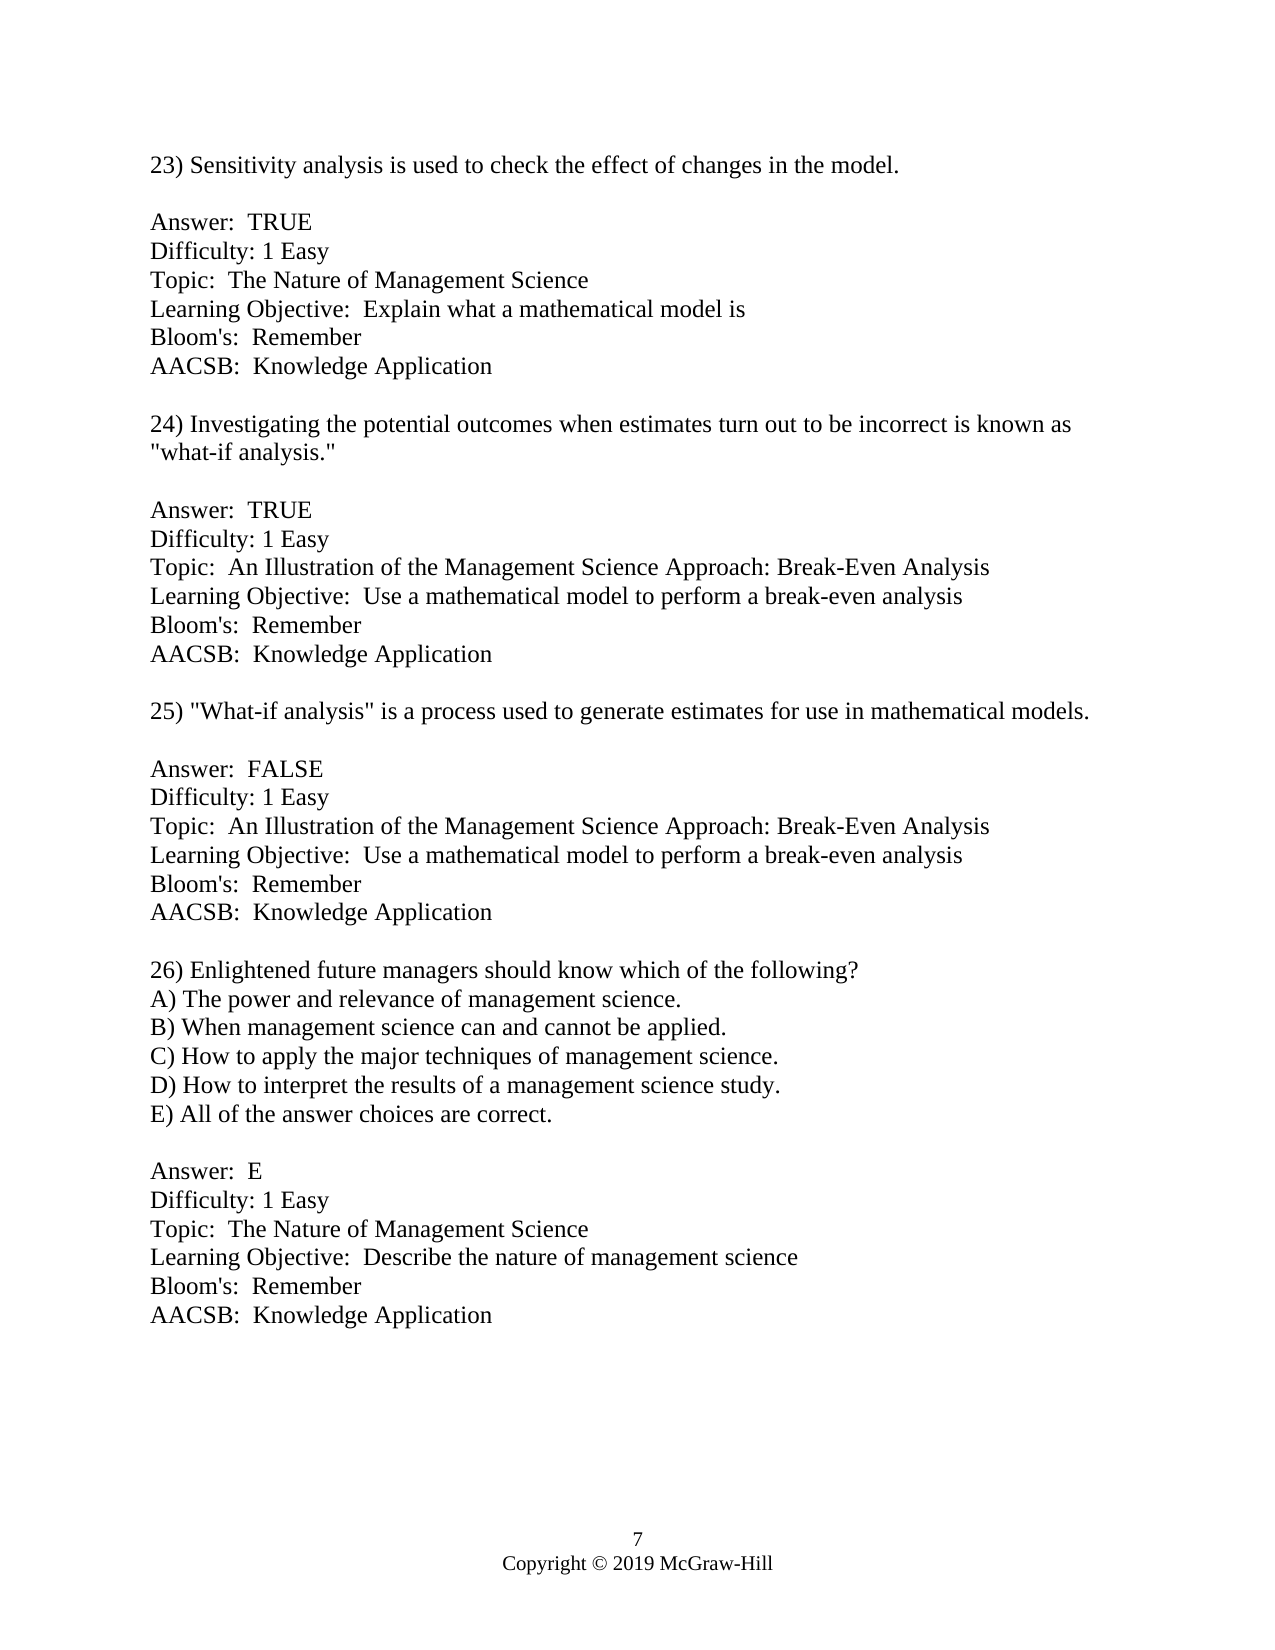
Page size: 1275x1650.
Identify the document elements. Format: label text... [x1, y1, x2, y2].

text Answer: FALSE [150, 754, 1125, 782]
text C) How to apply the major techniques of management science. [150, 1041, 1125, 1070]
text AACSB: Knowledge Application [150, 1300, 1125, 1329]
text Bloom's: Remember [150, 1271, 1125, 1300]
text Topic: An Illustration of the Management Science Approach: Break-Even Analysis [150, 811, 1125, 840]
text Answer: TRUE [150, 207, 1125, 236]
text Topic: The Nature of Management Science [150, 1214, 1125, 1242]
text Bloom's: Remember [150, 322, 1125, 351]
text 24) Investigating the potential outcomes when estimates turn out to be incorrect is known as "what-if analysis." [150, 409, 1125, 466]
text Learning Objective: Explain what a mathematical model is [150, 294, 1125, 322]
text Difficulty: 1 Easy [150, 236, 1125, 265]
text E) All of the answer choices are correct. [150, 1099, 1125, 1127]
text 23) Sensitivity analysis is used to check the effect of changes in the model. [150, 150, 1125, 179]
text D) How to interpret the results of a management science study. [150, 1070, 1125, 1099]
text AACSB: Knowledge Application [150, 639, 1125, 667]
text Learning Objective: Use a mathematical model to perform a break-even analysis [150, 581, 1125, 610]
text Topic: The Nature of Management Science [150, 265, 1125, 294]
text Bloom's: Remember [150, 869, 1125, 897]
text Learning Objective: Use a mathematical model to perform a break-even analysis [150, 840, 1125, 869]
text Answer: E [150, 1156, 1125, 1185]
text Difficulty: 1 Easy [150, 524, 1125, 552]
text B) When management science can and cannot be applied. [150, 1012, 1125, 1041]
text Difficulty: 1 Easy [150, 782, 1125, 811]
text Difficulty: 1 Easy [150, 1185, 1125, 1214]
text Bloom's: Remember [150, 610, 1125, 639]
text 25) "What-if analysis" is a process used to generate estimates for use in mathematical models. [150, 696, 1125, 725]
text A) The power and relevance of management science. [150, 984, 1125, 1012]
text 26) Enlightened future managers should know which of the following? [150, 955, 1125, 984]
text AACSB: Knowledge Application [150, 897, 1125, 926]
text Learning Objective: Describe the nature of management science [150, 1242, 1125, 1271]
text AACSB: Knowledge Application [150, 351, 1125, 380]
text Topic: An Illustration of the Management Science Approach: Break-Even Analysis [150, 552, 1125, 581]
text Answer: TRUE [150, 495, 1125, 524]
